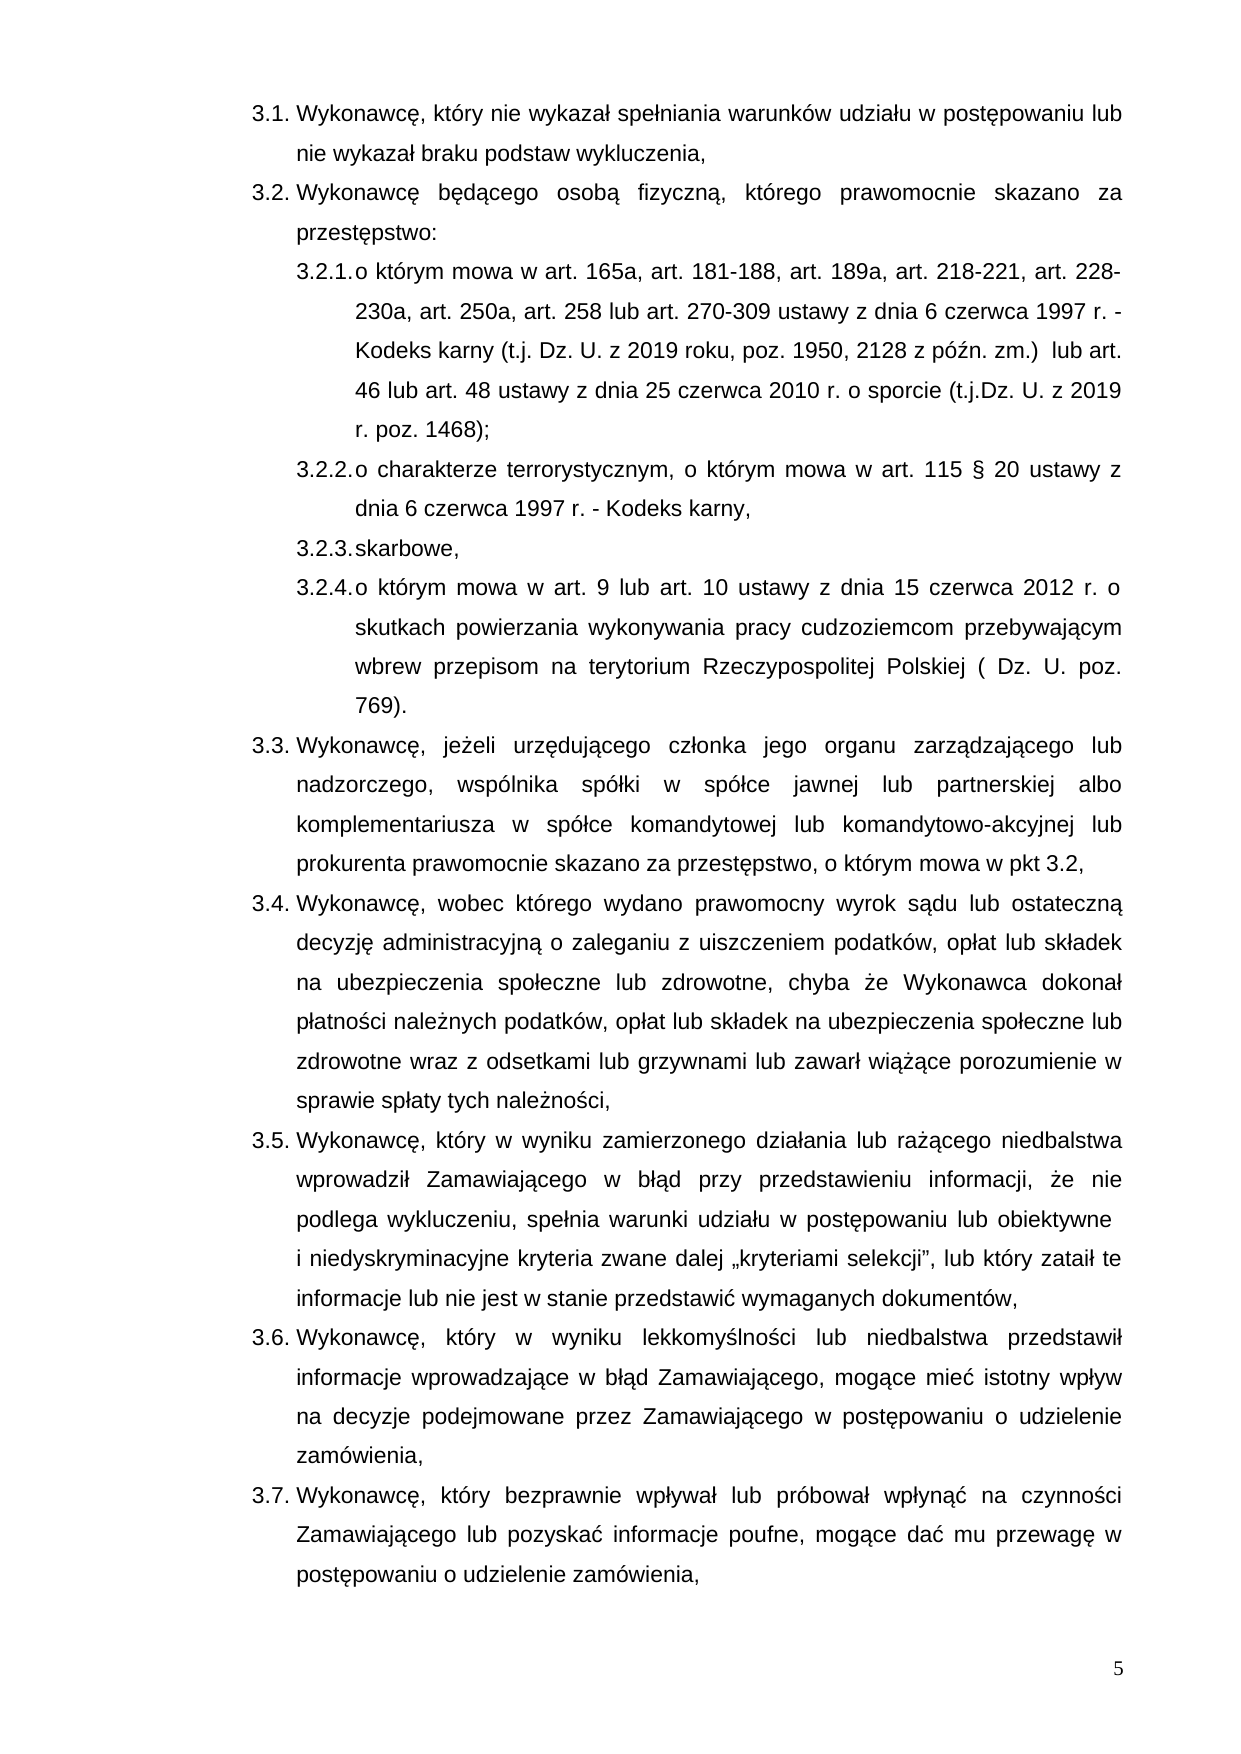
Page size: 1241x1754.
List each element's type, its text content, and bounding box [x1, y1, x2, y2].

list Wykonawcę, który w wyniku lekkomyślności lub niedbalstwa przedstawił informacje wprowadzające w błąd Zamawiającego, mogące mieć istotny wpływ na decyzje podejmowane przez Zamawiającego w postępowaniu o udzielenie zamówienia, [252, 1324, 1123, 1469]
list o którym mowa w art. 9 lub art. 10 ustawy z dnia 15 czerwca 2012 r. o skutkach powierzania wykonywania pracy cudzoziemcom przebywającym wbrew przepisom na terytorium Rzeczypospolitej Polskiej ( Dz. U. poz. 769). [296, 574, 1123, 719]
list skarbowe, [296, 534, 1123, 561]
list Wykonawcę, jeżeli urzędującego członka jego organu zarządzającego lub nadzorczego, wspólnika spółki w spółce jawnej lub partnerskiej albo komplementariusza w spółce komandytowej lub komandytowo-akcyjnej lub prokurenta prawomocnie skazano za przestępstwo, o którym mowa w pkt 3.2, [252, 732, 1123, 877]
list Wykonawcę, który bezprawnie wpływał lub próbował wpłynąć na czynności Zamawiającego lub pozyskać informacje poufne, mogące dać mu przewagę w postępowaniu o udzielenie zamówienia, [252, 1482, 1123, 1587]
list Wykonawcę będącego osobą fizyczną, którego prawomocnie skazano za przestępstwo: [252, 179, 1123, 245]
list Wykonawcę, który w wyniku zamierzonego działania lub rażącego niedbalstwa wprowadził Zamawiającego w błąd przy przedstawieniu informacji, że nie podlega wykluczeniu, spełnia warunki udziału w postępowaniu lub obiektywne i niedyskryminacyjne kryteria zwane dalej „kryteriami selekcji”, lub który zataił te informacje lub nie jest w stanie przedstawić wymaganych dokumentów, [252, 1127, 1123, 1311]
list o charakterze terrorystycznym, o którym mowa w art. 115 § 20 ustawy z dnia 6 czerwca 1997 r. - Kodeks karny, [296, 456, 1123, 521]
list Wykonawcę, wobec którego wydano prawomocny wyrok sądu lub ostateczną decyzję administracyjną o zaleganiu z uiszczeniem podatków, opłat lub składek na ubezpieczenia społeczne lub zdrowotne, chyba że Wykonawca dokonał płatności należnych podatków, opłat lub składek na ubezpieczenia społeczne lub zdrowotne wraz z odsetkami lub grzywnami lub zawarł wiążące porozumienie w sprawie spłaty tych należności, [252, 890, 1123, 1113]
list Wykonawcę, który nie wykazał spełniania warunków udziału w postępowaniu lub nie wykazał braku podstaw wykluczenia, [252, 100, 1123, 166]
list o którym mowa w art. 165a, art. 181-188, art. 189a, art. 218-221, art. 228-230a, art. 250a, art. 258 lub art. 270-309 ustawy z dnia 6 czerwca 1997 r. - Kodeks karny (t.j. Dz. U. z 2019 roku, poz. 1950, 2128 z późn. zm.) lub art. 46 lub art. 48 ustawy z dnia 25 czerwca 2010 r. o sporcie (t.j.Dz. U. z 2019 r. poz. 1468); [296, 258, 1123, 442]
